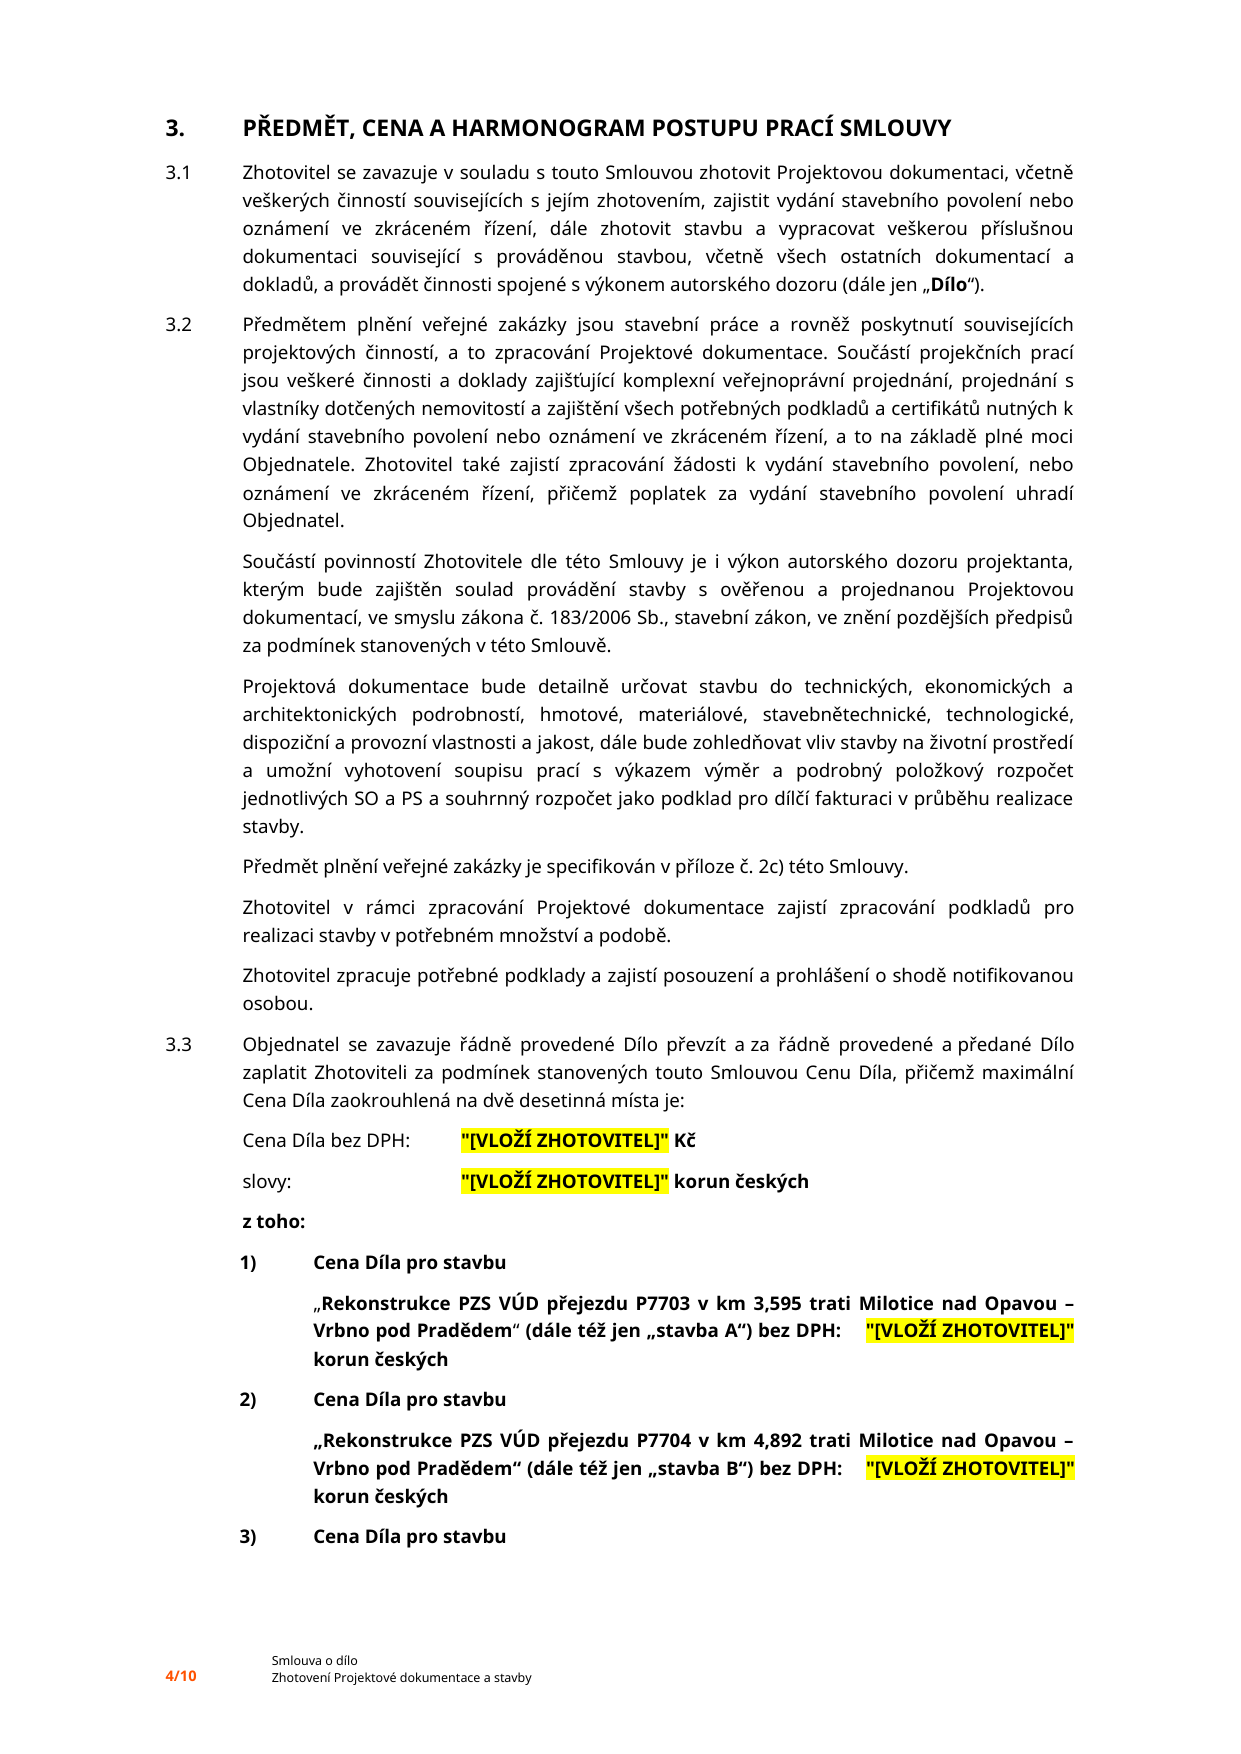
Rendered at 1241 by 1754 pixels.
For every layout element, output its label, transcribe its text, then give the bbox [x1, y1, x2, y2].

text Zhotovitel v rámci zpracování Projektové dokumentace zajistí zpracování podkladů pro realizaci stavby v potřebném množství a podobě. [242, 894, 1075, 948]
text Zhotovitel zpracuje potřebné podklady a zajistí posouzení a prohlášení o shodě notifikovanou osobou. [242, 963, 1075, 1016]
list Cena Díla pro stavbu [239, 1523, 1075, 1549]
text „Rekonstrukce PZS VÚD přejezdu P7703 v km 3,595 trati Milotice nad Opavou – Vrbno pod Pradědem“ (dále též jen „stavba A“) bez DPH: "[VLOŽÍ ZHOTOVITEL]" korun českých [313, 1290, 1075, 1371]
text Objednatel se zavazuje řádně provedené Dílo převzít a za řádně provedené a předané Dílo zaplatit Zhotoviteli za podmínek stanovených touto Smlouvou Cenu Díla, přičemž maximální Cena Díla zaokrouhlená na dvě desetinná místa je: [165, 1031, 1075, 1113]
text Předmět plnění veřejné zakázky je specifikován v příloze č. 2c) této Smlouvy. [242, 853, 1075, 879]
text „Rekonstrukce PZS VÚD přejezdu P7704 v km 4,892 trati Milotice nad Opavou – Vrbno pod Pradědem“ (dále též jen „stavba B“) bez DPH: "[VLOŽÍ ZHOTOVITEL]" korun českých [313, 1427, 1075, 1508]
text slovy: "[VLOŽÍ ZHOTOVITEL]" korun českých [242, 1168, 461, 1194]
text z toho: [242, 1209, 1075, 1234]
text PŘEDMĚT, CENA A HARMONOGRAM POSTUPU PRACÍ SMLOUVY [165, 112, 1075, 143]
list Cena Díla pro stavbu [239, 1249, 1075, 1275]
text Zhotovitel se zavazuje v souladu s touto Smlouvou zhotovit Projektovou dokumentaci, včetně veškerých činností souvisejících s jejím zhotovením, zajistit vydání stavebního povolení nebo oznámení ve zkráceném řízení, dále zhotovit stavbu a vypracovat veškerou příslušnou dokumentaci související s prováděnou stavbou, včetně všech ostatních dokumentací a dokladů, a provádět činnosti spojené s výkonem autorského dozoru (dále jen „Dílo“). [165, 159, 1075, 297]
text slovy: "[VLOŽÍ ZHOTOVITEL]" korun českých [669, 1168, 1075, 1194]
text Předmětem plnění veřejné zakázky jsou stavební práce a rovněž poskytnutí souvisejících projektových činností, a to zpracování Projektové dokumentace. Součástí projekčních prací jsou veškeré činnosti a doklady zajišťující komplexní veřejnoprávní projednání, projednání s vlastníky dotčených nemovitostí a zajištění všech potřebných podkladů a certifikátů nutných k vydání stavebního povolení nebo oznámení ve zkráceném řízení, a to na základě plné moci Objednatele. Zhotovitel také zajistí zpracování žádosti k vydání stavebního povolení, nebo oznámení ve zkráceném řízení, přičemž poplatek za vydání stavebního povolení uhradí Objednatel. [165, 312, 1075, 533]
text Součástí povinností Zhotovitele dle této Smlouvy je i výkon autorského dozoru projektanta, kterým bude zajištěn soulad provádění stavby s ověřenou a projednanou Projektovou dokumentací, ve smyslu zákona č. 183/2006 Sb., stavební zákon, ve znění pozdějších předpisů za podmínek stanovených v této Smlouvě. [242, 548, 1075, 658]
list Cena Díla pro stavbu [239, 1386, 1075, 1412]
text Cena Díla bez DPH: "[VLOŽÍ ZHOTOVITEL]" Kč [242, 1128, 461, 1153]
text Projektová dokumentace bude detailně určovat stavbu do technických, ekonomických a architektonických podrobností, hmotové, materiálové, stavebnětechnické, technologické, dispoziční a provozní vlastnosti a jakost, dále bude zohledňovat vliv stavby na životní prostředí a umožní vyhotovení soupisu prací s výkazem výměr a podrobný položkový rozpočet jednotlivých SO a PS a souhrnný rozpočet jako podklad pro dílčí fakturaci v průběhu realizace stavby. [242, 673, 1075, 838]
text Cena Díla bez DPH: "[VLOŽÍ ZHOTOVITEL]" Kč [669, 1128, 1075, 1153]
